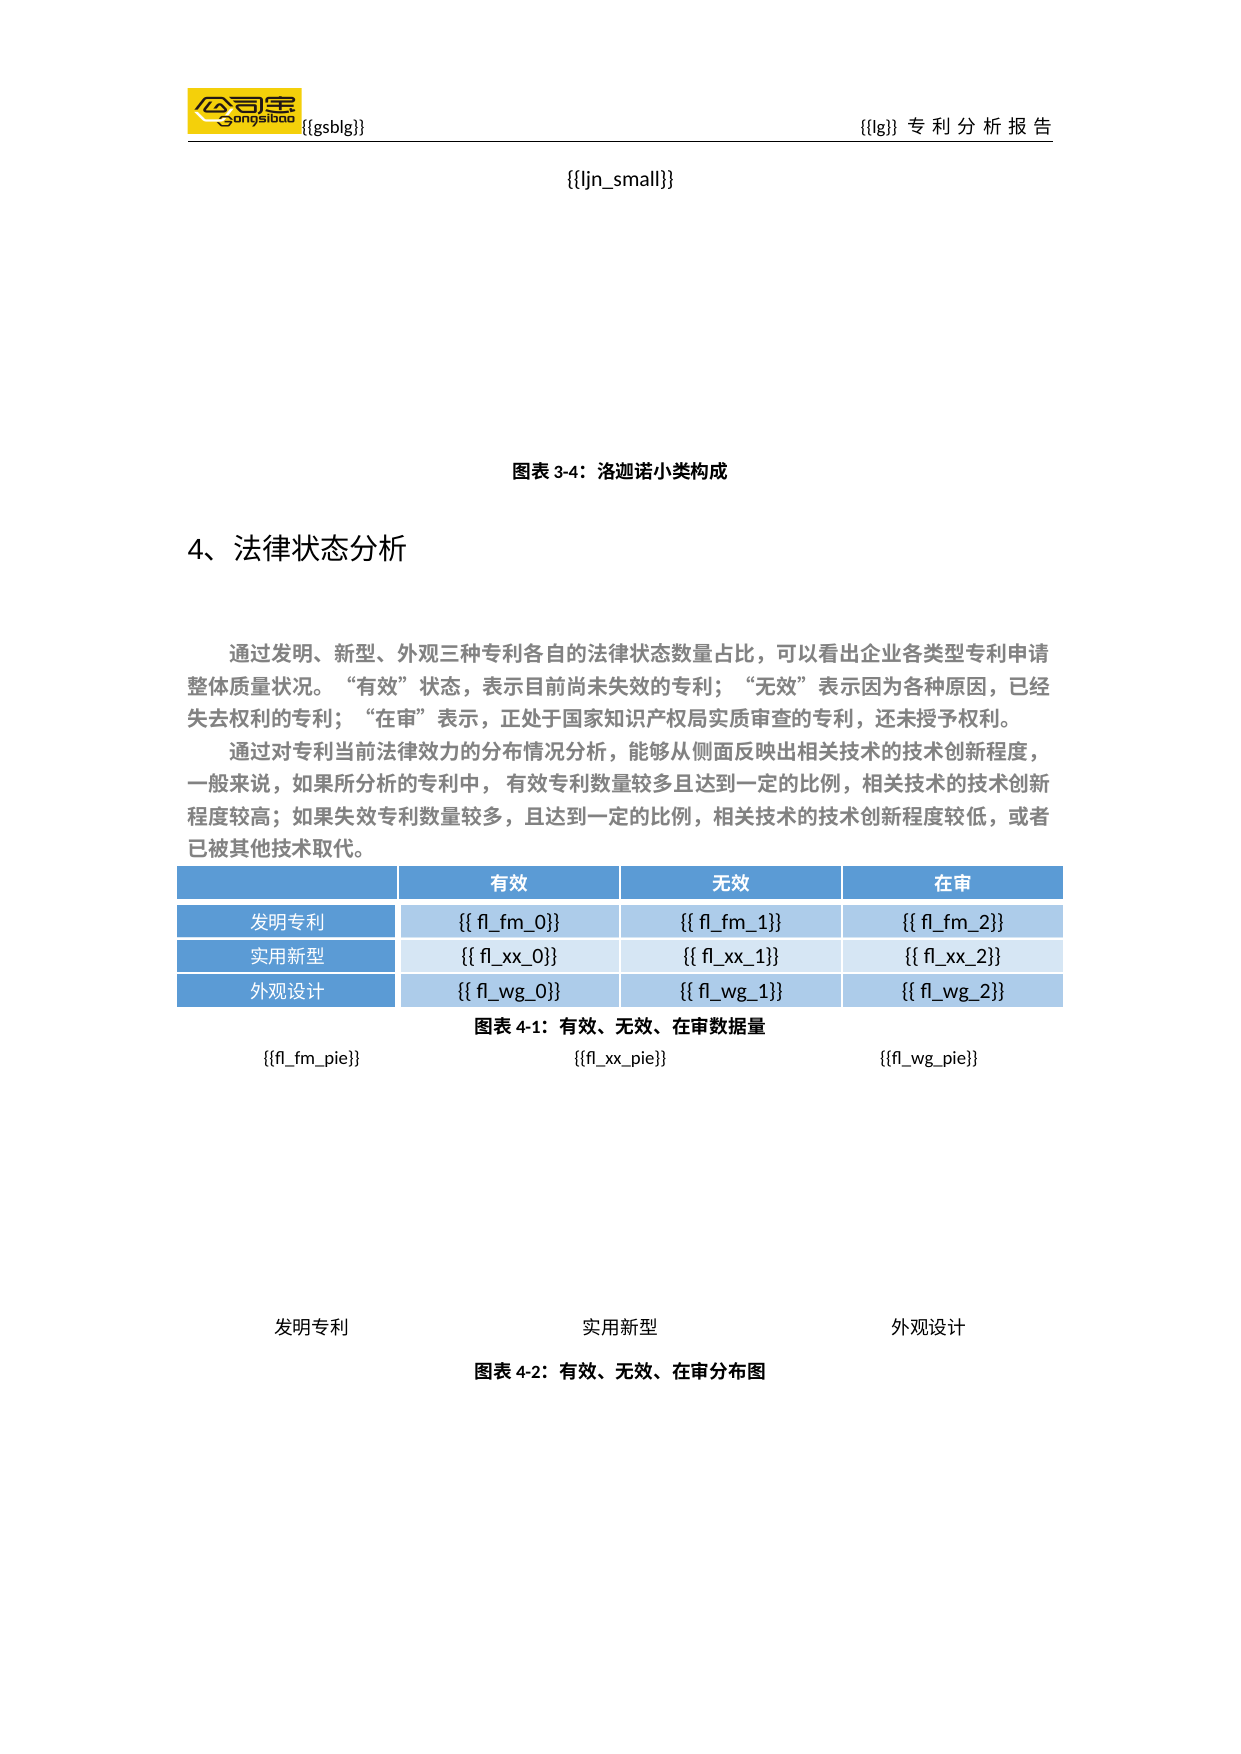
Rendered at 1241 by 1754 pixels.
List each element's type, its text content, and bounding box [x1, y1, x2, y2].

table_cell {{ fl_fm_0}} [401, 905, 619, 937]
table_header 在审 [843, 866, 1063, 899]
table_cell {{ fl_fm_2}} [843, 905, 1063, 937]
table_header 有效 [399, 866, 619, 899]
table_cell {{ fl_wg_0}} [401, 974, 619, 1007]
table_cell 发明专利 [157, 1310, 466, 1354]
text 通过对专利当前法律效力的分布情况分析，能够从侧面反映出相关技术的技术创新程度，一般来说，如果所分析的专利中， 有效专利数量较多且达到一定的比例，相关技术的技术创新程度较高；如果失效专利数量较多，且达到一定的比例，相关技术的技术创新程度较低，或者已被其他技术取代。 [187, 734, 1053, 864]
table_header {{fl_wg_pie}} [774, 1041, 1083, 1310]
table_header {{fl_xx_pie}} [466, 1041, 774, 1310]
subtitle 法律状态分析 [187, 514, 1053, 579]
table_cell {{ fl_xx_1}} [621, 940, 841, 972]
text 图表3-4：洛迦诺小类构成 [187, 454, 1053, 487]
table_cell {{ fl_fm_1}} [621, 905, 841, 937]
table_cell 实用新型 [177, 940, 395, 972]
table_cell 发明专利 [177, 905, 395, 937]
table_header 无效 [621, 866, 841, 899]
table_cell {{ fl_wg_1}} [621, 974, 841, 1007]
table_header [177, 866, 397, 899]
table_cell {{ fl_wg_2}} [843, 974, 1063, 1007]
table_cell 外观设计 [774, 1310, 1083, 1354]
text 图表4-1：有效、无效、在审数据量 [187, 1009, 1053, 1041]
picture [187, 88, 302, 134]
table_cell 外观设计 [177, 974, 395, 1007]
text 通过发明、新型、外观三种专利各自的法律状态数量占比，可以看出企业各类型专利申请整体质量状况。“有效”状态，表示目前尚未失效的专利；“无效”表示因为各种原因，已经失去权利的专利；“在审”表示，正处于国家知识产权局实质审查的专利，还未授予权利。 [187, 637, 1053, 734]
table_cell {{ fl_xx_2}} [843, 940, 1063, 972]
table_cell 实用新型 [466, 1310, 774, 1354]
table_cell {{ fl_xx_0}} [401, 940, 619, 972]
table_header {{ljn_small}} [159, 162, 1081, 454]
text 图表4-2：有效、无效、在审分布图 [187, 1354, 1053, 1387]
table_header {{fl_fm_pie}} [157, 1041, 466, 1310]
